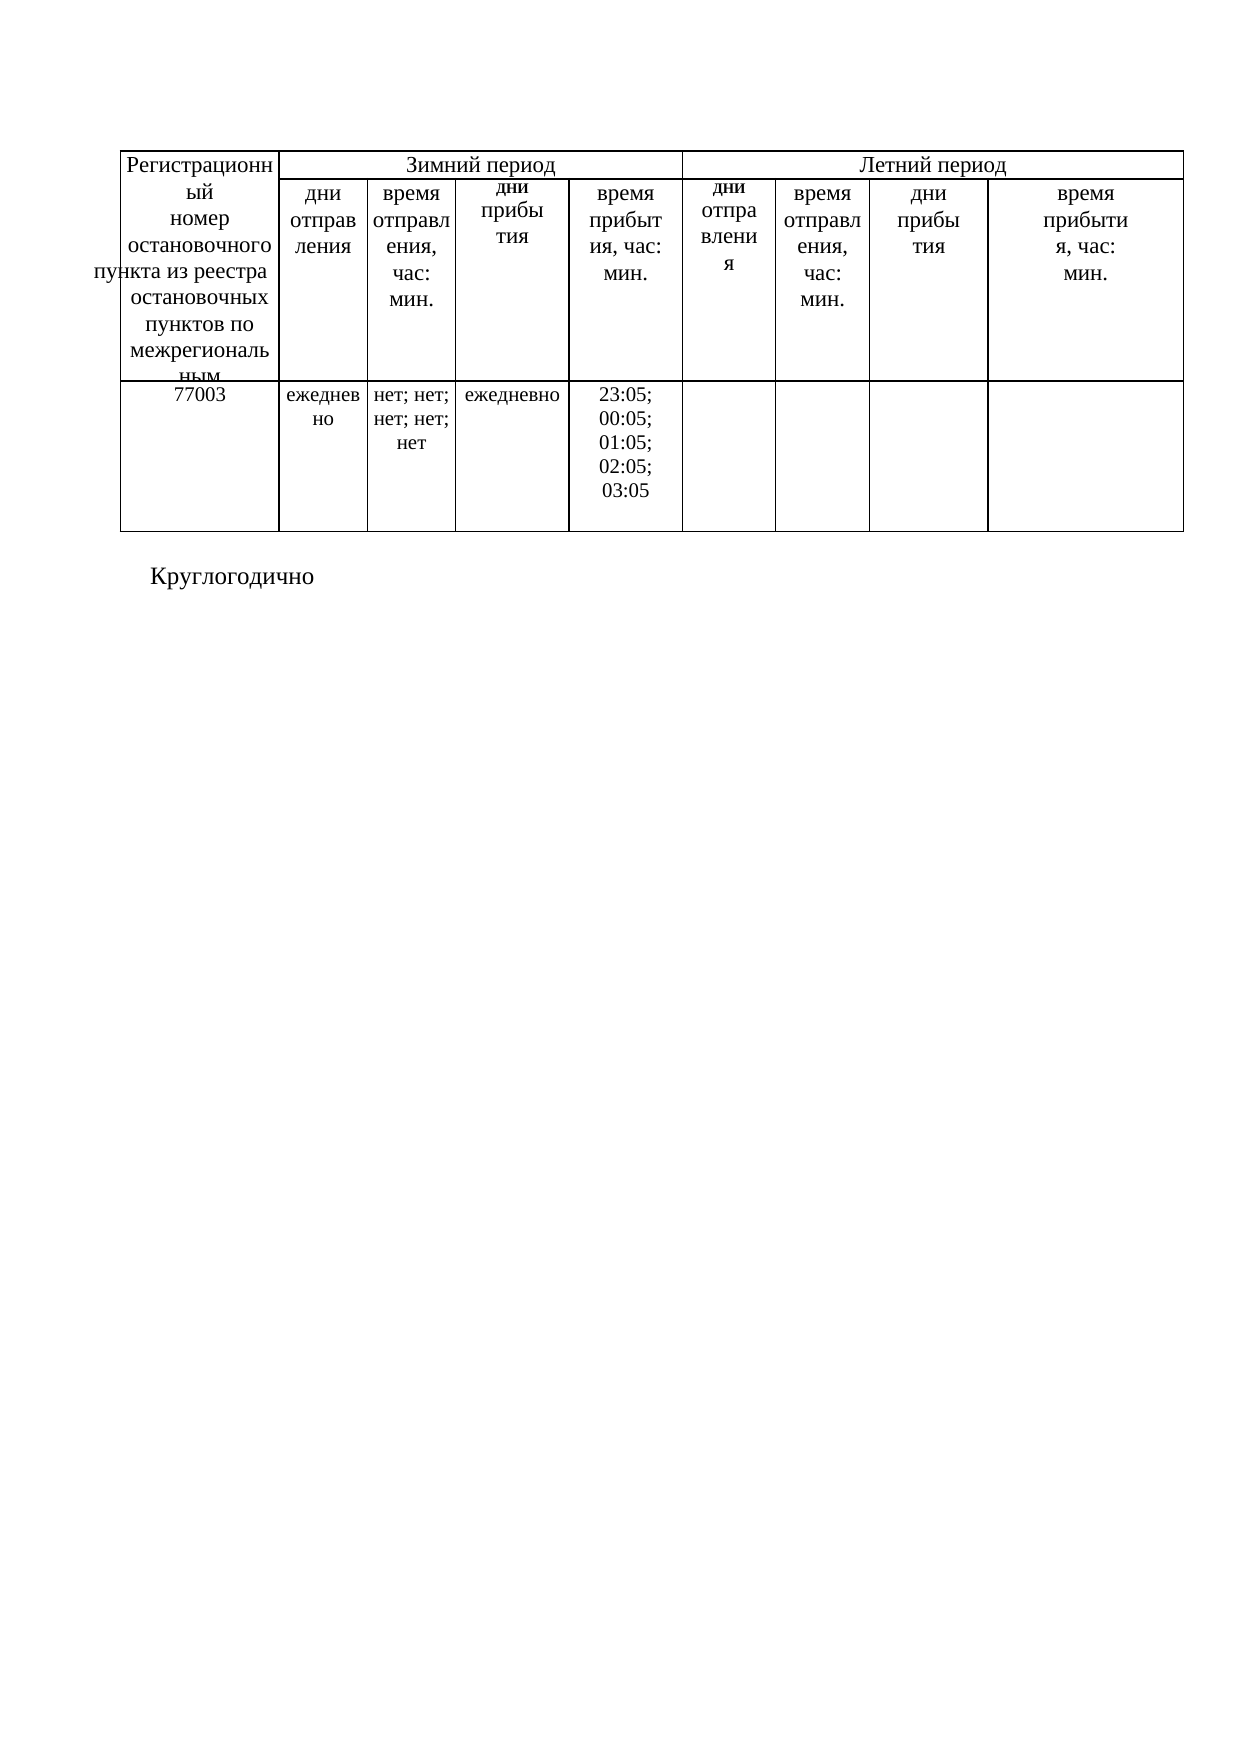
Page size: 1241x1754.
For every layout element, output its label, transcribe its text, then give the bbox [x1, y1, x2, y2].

table_cell время прибыти я, час: мин. [989, 180, 1183, 380]
text Круглогодично [150, 561, 1090, 590]
table_cell [870, 382, 987, 531]
table_cell [776, 382, 869, 531]
table_cell дни отправ ления [280, 180, 367, 380]
table_cell ежедневно [280, 382, 367, 531]
table_cell [989, 382, 1183, 531]
table_cell ДНИ прибы тия [456, 180, 568, 380]
table_header Регистрационный номер остановочного пункта из реестра остановочных пунктов по межрегиональным маршрутам регулярных перевозок [121, 152, 278, 380]
table_cell ежедневно [456, 382, 568, 531]
table_cell [683, 382, 775, 531]
table_header Зимний период [280, 152, 682, 178]
table_cell время прибыт ия, час: мин. [570, 180, 682, 380]
table_cell 23:05; 00:05; 01:05; 02:05; 03:05 [570, 382, 682, 531]
table_cell время отправл ения, час: мин. [776, 180, 869, 380]
table_cell дни прибы тия [870, 180, 987, 380]
table_cell ДНИ отпра влени я [683, 180, 775, 380]
table_cell 77003 [121, 382, 278, 531]
table_cell нет; нет; нет; нет; нет [368, 382, 455, 531]
table_header Летний период [683, 152, 1183, 178]
table_cell время отправл ения, час: мин. [368, 180, 455, 380]
